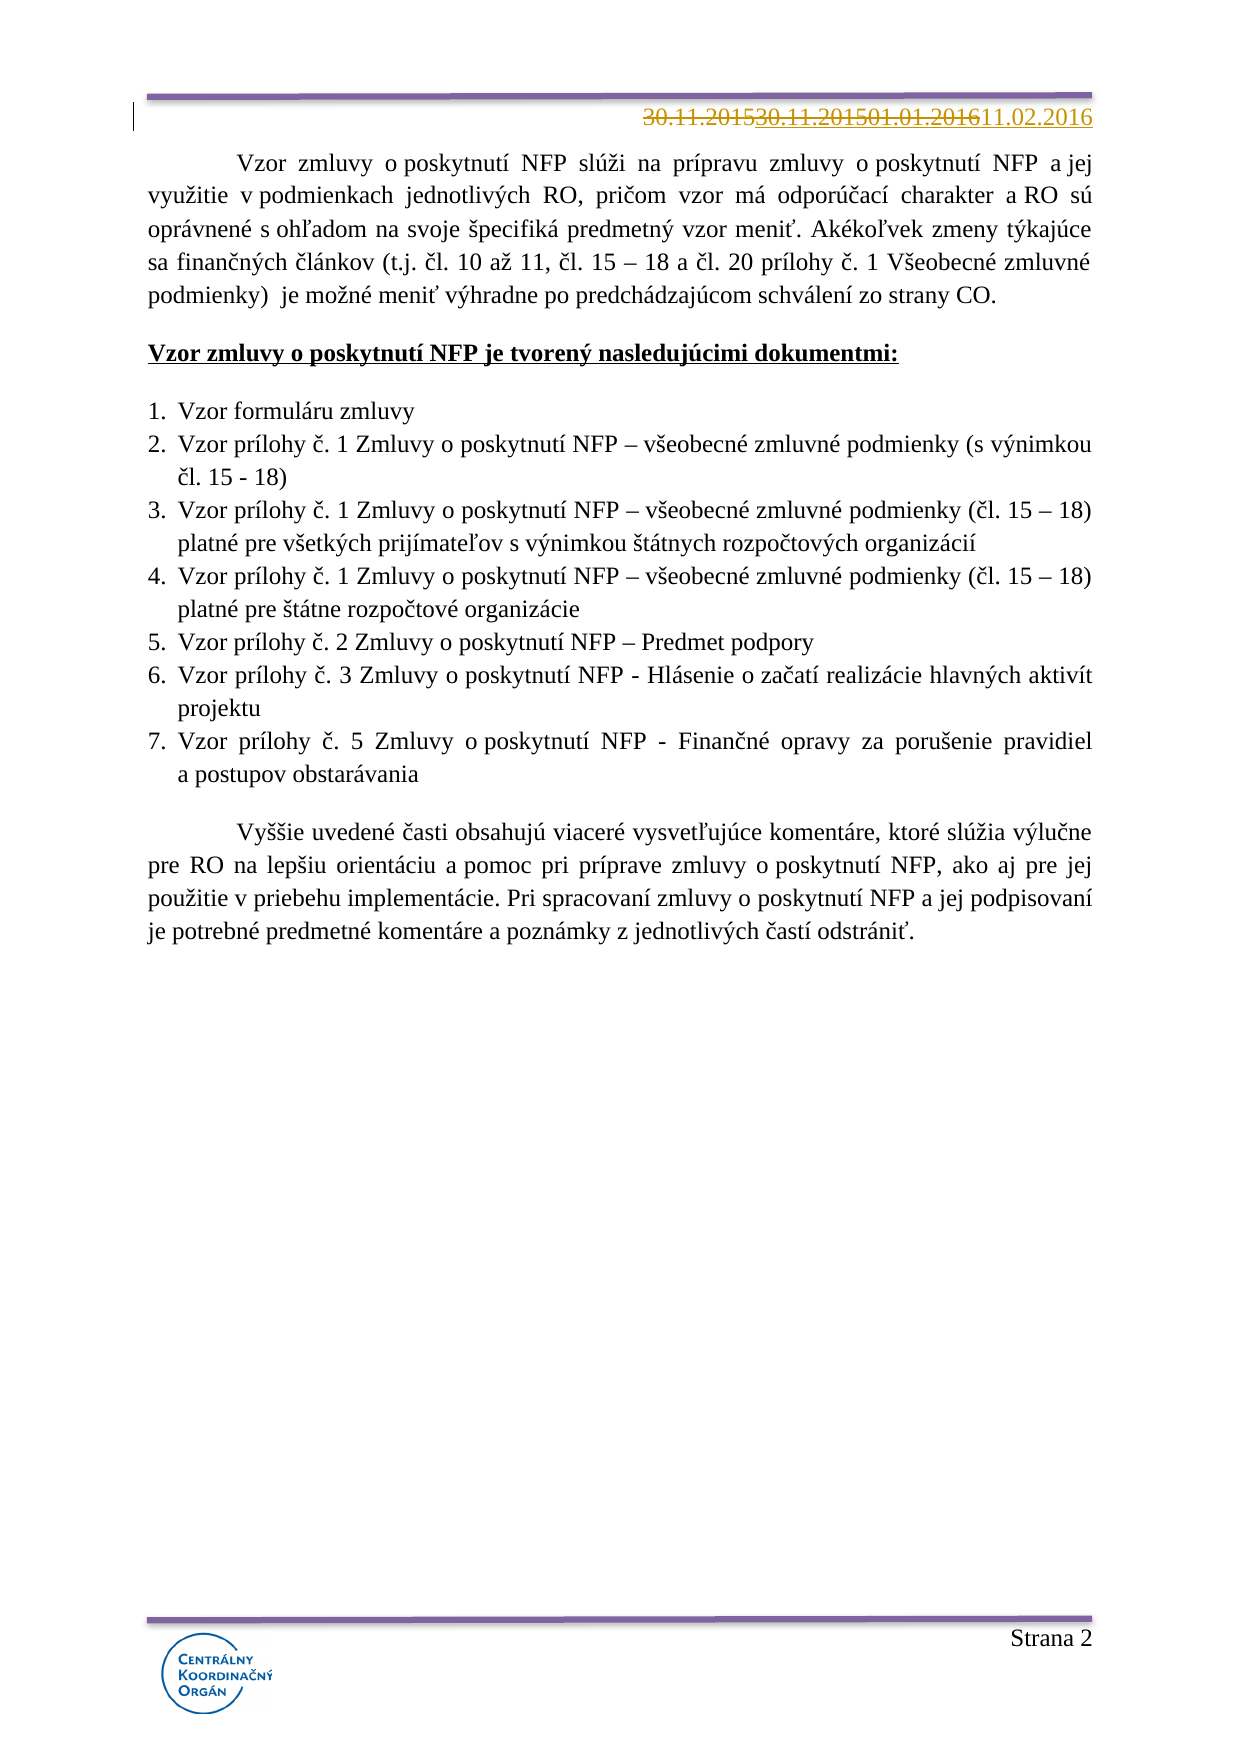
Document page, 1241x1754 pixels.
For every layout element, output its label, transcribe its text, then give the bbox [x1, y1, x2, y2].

list Vzor prílohy č. 1 Zmluvy o poskytnutí NFP – všeobecné zmluvné podmienky (čl. 15 – 18) platné pre štátne rozpočtové organizácie [148, 561, 1093, 623]
list Vzor formuláru zmluvy [148, 396, 1093, 424]
list Vzor prílohy č. 5 Zmluvy o poskytnutí NFP - Finančné opravy za porušenie pravidiel a postupov obstarávania [148, 726, 1093, 788]
list Vzor prílohy č. 3 Zmluvy o poskytnutí NFP - Hlásenie o začatí realizácie hlavných aktivít projektu [148, 660, 1093, 722]
text Vzor zmluvy o poskytnutí NFP slúži na prípravu zmluvy o poskytnutí NFP a jej využitie v podmienkach jednotlivých RO, pričom vzor má odporúčací charakter a RO sú oprávnené s ohľadom na svoje špecifiká predmetný vzor meniť. Akékoľvek zmeny týkajúce sa finančných článkov (t.j. čl. 10 až 11, čl. 15 – 18 a čl. 20 prílohy č. 1 Všeobecné zmluvné podmienky) je možné meniť výhradne po predchádzajúcom schválení zo strany CO. [148, 148, 1093, 308]
text Vyššie uvedené časti obsahujú viaceré vysvetľujúce komentáre, ktoré slúžia výlučne pre RO na lepšiu orientáciu a pomoc pri príprave zmluvy o poskytnutí NFP, ako aj pre jej použitie v priebehu implementácie. Pri spracovaní zmluvy o poskytnutí NFP a jej podpisovaní je potrebné predmetné komentáre a poznámky z jednotlivých častí odstrániť. [148, 817, 1093, 945]
text Vzor zmluvy o poskytnutí NFP je tvorený nasledujúcimi dokumentmi: [148, 338, 1093, 366]
list Vzor prílohy č. 1 Zmluvy o poskytnutí NFP – všeobecné zmluvné podmienky (s výnimkou čl. 15 - 18) [148, 429, 1093, 491]
list Vzor prílohy č. 2 Zmluvy o poskytnutí NFP – Predmet podpory [148, 627, 1093, 656]
picture [159, 1631, 272, 1713]
list Vzor prílohy č. 1 Zmluvy o poskytnutí NFP – všeobecné zmluvné podmienky (čl. 15 – 18) platné pre všetkých prijímateľov s výnimkou štátnych rozpočtových organizácií [148, 495, 1093, 557]
